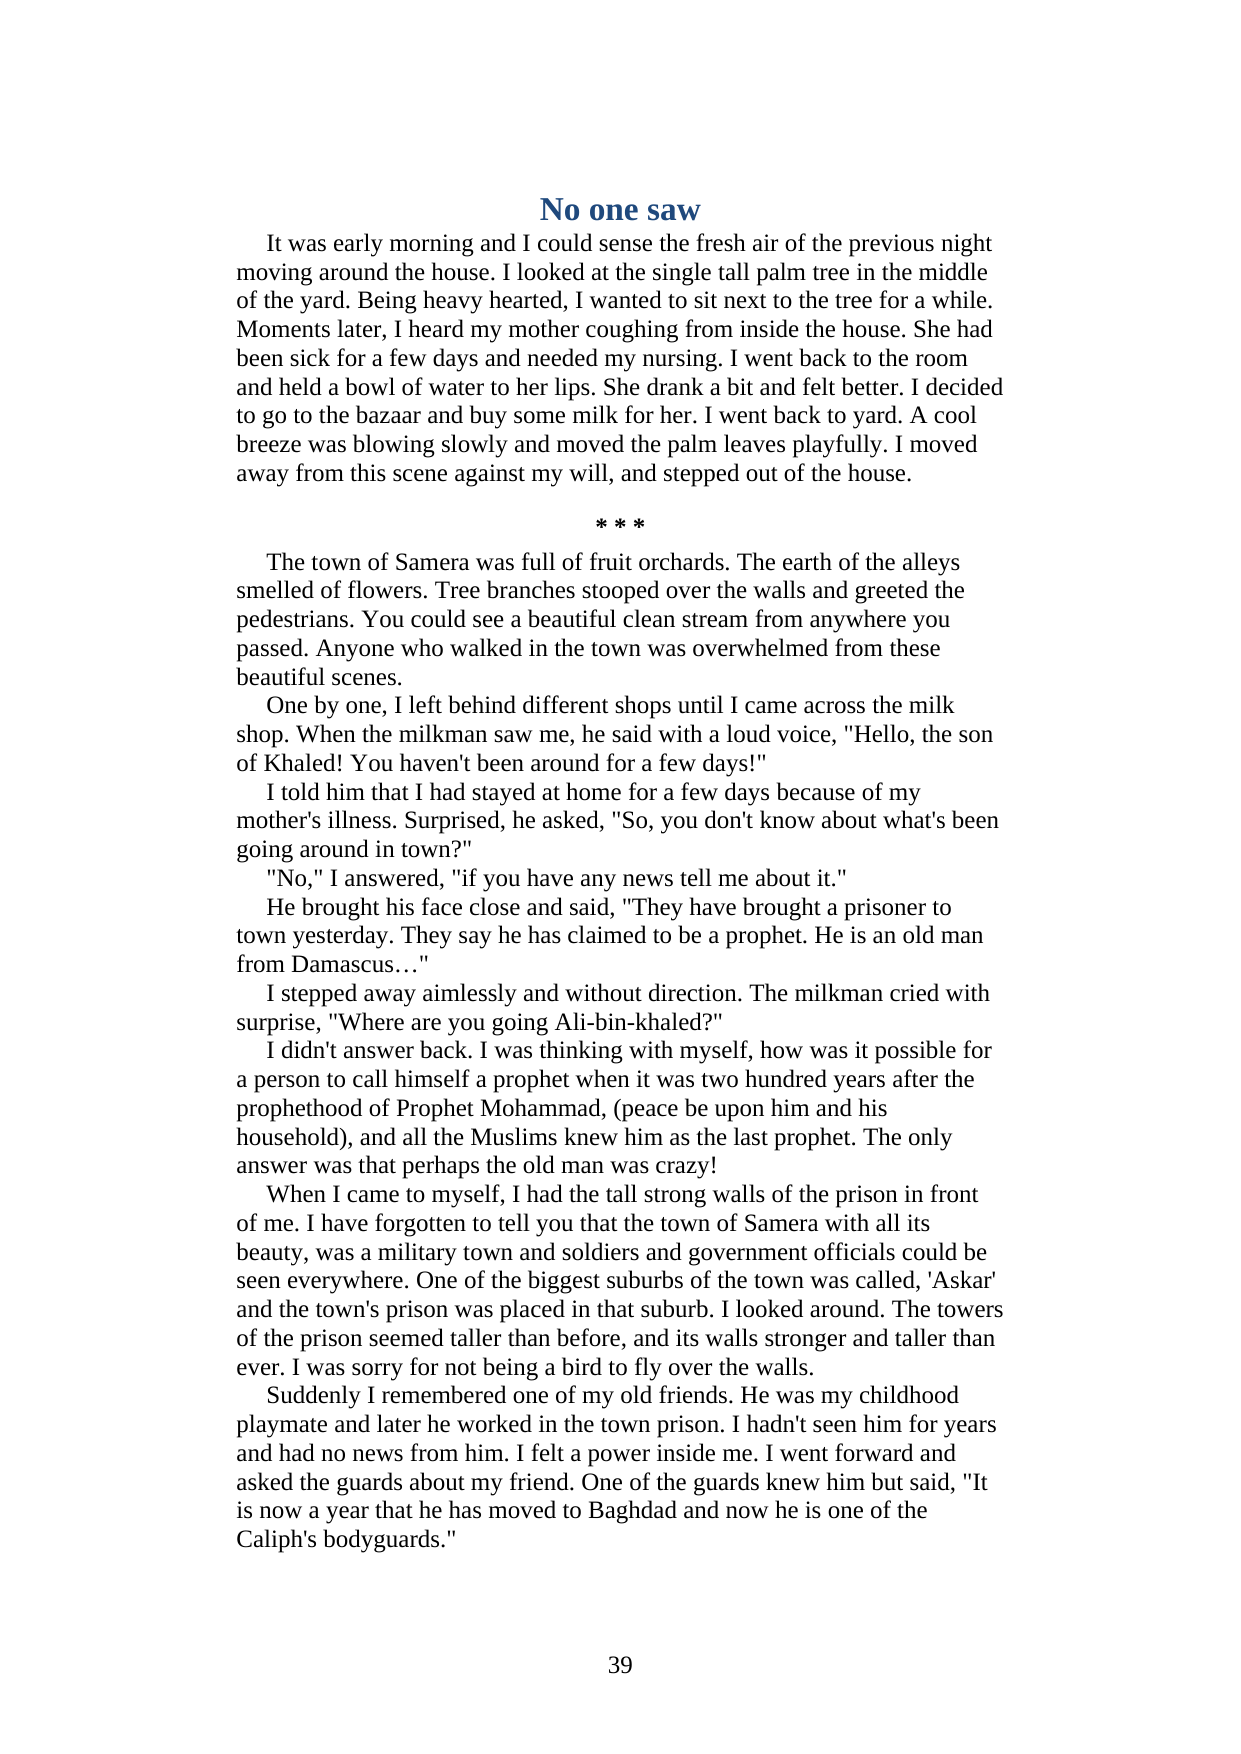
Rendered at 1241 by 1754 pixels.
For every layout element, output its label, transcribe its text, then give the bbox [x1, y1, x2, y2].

text It was early morning and I could sense the fresh air of the previous night moving around the house. I looked at the single tall palm tree in the middle of the yard. Being heavy hearted, I wanted to sit next to the tree for a while. Moments later, I heard my mother coughing from inside the house. She had been sick for a few days and needed my nursing. I went back to the room and held a bowl of water to her lips. She drank a bit and felt better. I decided to go to the bazaar and buy some milk for her. I went back to yard. A cool breeze was blowing slowly and moved the palm leaves playfully. I moved away from this scene against my will, and stepped out of the house. [236, 228, 1004, 487]
text I told him that I had stayed at home for a few days because of my mother's illness. Surprised, he asked, "So, you don't know about what's been going around in town?" [236, 777, 1004, 863]
text * * * [236, 512, 1004, 541]
text He brought his face close and said, "They have brought a prisoner to town yesterday. They say he has claimed to be a prophet. He is an old man from Damascus…" [236, 892, 1004, 978]
text The town of Samera was full of fruit orchards. The earth of the alleys smelled of flowers. Tree branches stooped over the walls and greeted the pedestrians. You could see a beautiful clean stream from anywhere you passed. Anyone who walked in the town was overwhelmed from these beautiful scenes. [236, 547, 1004, 691]
text I stepped away aimlessly and without direction. The milkman cried with surprise, "Where are you going Ali-bin-khaled?" [236, 978, 1004, 1036]
text I didn't answer back. I was thinking with myself, how was it possible for a person to call himself a prophet when it was two hundred years after the prophethood of Prophet Mohammad, (peace be upon him and his household), and all the Muslims knew him as the last prophet. The only answer was that perhaps the old man was crazy! [236, 1036, 1004, 1179]
text "No," I answered, "if you have any news tell me about it." [236, 863, 1004, 892]
text Suddenly I remembered one of my old friends. He was my childhood playmate and later he worked in the town prison. I hadn't seen him for years and had no news from him. I felt a power inside me. I went forward and asked the guards about my friend. One of the guards knew him but said, "It is now a year that he has moved to Baghdad and now he is one of the Caliph's bodyguards." [236, 1381, 1004, 1553]
text One by one, I left behind different shops until I came across the milk shop. When the milkman saw me, he said with a loud voice, "Hello, the son of Khaled! You haven't been around for a few days!" [236, 691, 1004, 777]
text When I came to myself, I had the tall strong walls of the prison in front of me. I have forgotten to tell you that the town of Samera with all its beauty, was a military town and soldiers and government officials could be seen everywhere. One of the biggest suburbs of the town was called, 'Askar' and the town's prison was placed in that suburb. I looked around. The towers of the prison seemed taller than before, and its walls stronger and taller than ever. I was sorry for not being a bird to fly over the walls. [236, 1179, 1004, 1381]
subtitle No one saw [236, 190, 1004, 228]
